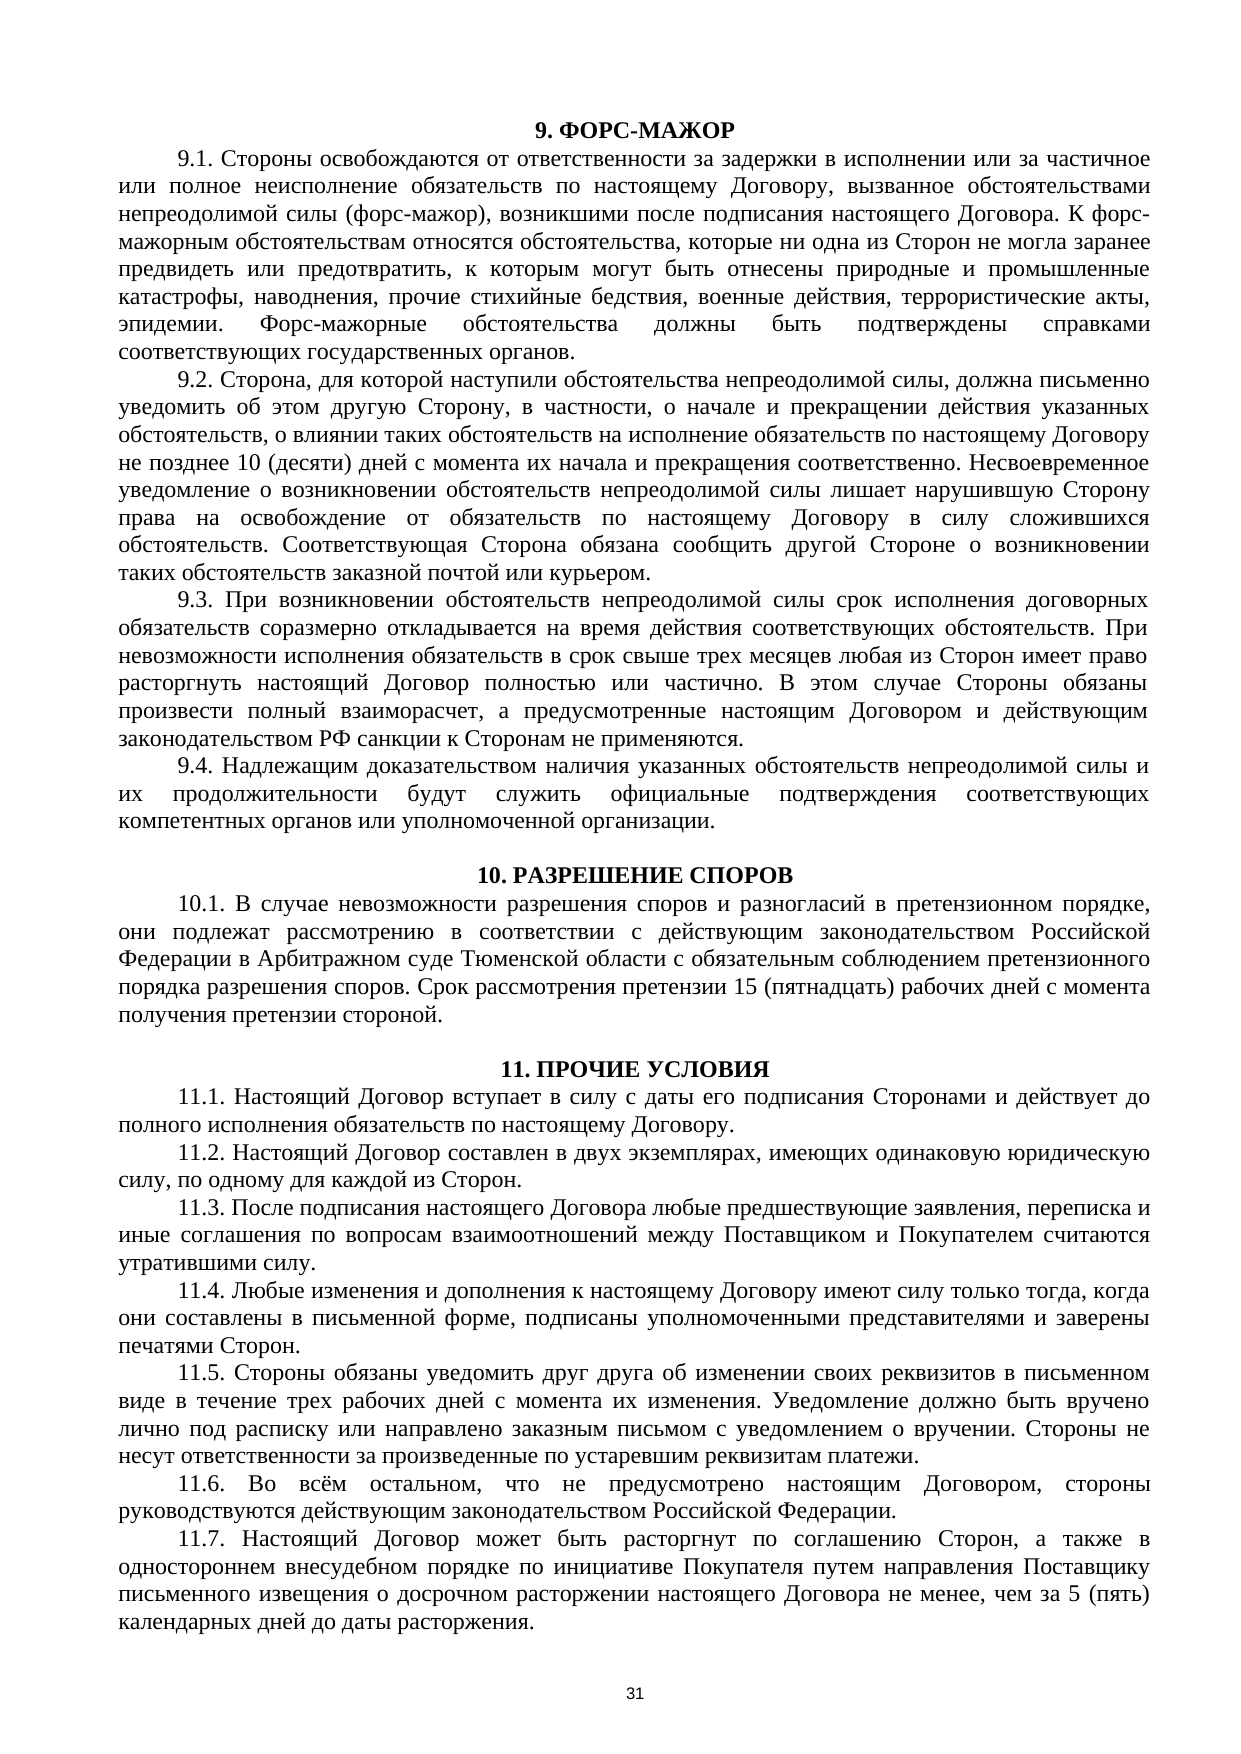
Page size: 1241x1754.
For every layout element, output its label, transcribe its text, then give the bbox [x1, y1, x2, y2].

text 9.4. Надлежащим доказательством наличия указанных обстоятельств непреодолимой силы и их продолжительности будут служить официальные подтверждения соответствующих компетентных органов или уполномоченной организации. [118, 751, 1150, 834]
text 9.3. При возникновении обстоятельств непреодолимой силы срок исполнения договорных обязательств соразмерно откладывается на время действия соответствующих обстоятельств. При невозможности исполнения обязательств в срок свыше трех месяцев любая из Сторон имеет право расторгнуть настоящий Договор полностью или частично. В этом случае Стороны обязаны произвести полный взаиморасчет, а предусмотренные настоящим Договором и действующим законодательством РФ санкции к Сторонам не применяются. [118, 586, 1149, 751]
text 11.1. Настоящий Договор вступает в силу с даты его подписания Сторонами и действует до полного исполнения обязательств по настоящему Договору. [118, 1082, 1152, 1138]
text 9.1. Стороны освобождаются от ответственности за задержки в исполнении или за частичное или полное неисполнение обязательств по настоящему Договору, вызванное обстоятельствами непреодолимой силы (форс-мажор), возникшими после подписания настоящего Договора. К форс-мажорным обстоятельствам относятся обстоятельства, которые ни одна из Сторон не могла заранее предвидеть или предотвратить, к которым могут быть отнесены природные и промышленные катастрофы, наводнения, прочие стихийные бедствия, военные действия, террористические акты, эпидемии. Форс-мажорные обстоятельства должны быть подтверждены справками соответствующих государственных органов. [118, 144, 1152, 365]
text 10.1. В случае невозможности разрешения споров и разногласий в претензионном порядке, они подлежат рассмотрению в соответствии с действующим законодательством Российской Федерации в Арбитражном суде Тюменской области с обязательным соблюдением претензионного порядка разрешения споров. Срок рассмотрения претензии 15 (пятнадцать) рабочих дней с момента получения претензии стороной. [118, 889, 1152, 1027]
text 11.4. Любые изменения и дополнения к настоящему Договору имеют силу только тогда, когда они составлены в письменной форме, подписаны уполномоченными представителями и заверены печатями Сторон. [118, 1276, 1152, 1358]
text 11. ПРОЧИЕ УСЛОВИЯ [118, 1055, 1152, 1082]
text 11.5. Стороны обязаны уведомить друг друга об изменении своих реквизитов в письменном виде в течение трех рабочих дней с момента их изменения. Уведомление должно быть вручено лично под расписку или направлено заказным письмом с уведомлением о вручении. Стороны не несут ответственности за произведенные по устаревшим реквизитам платежи. [118, 1358, 1152, 1469]
text 11.3. После подписания настоящего Договора любые предшествующие заявления, переписка и иные соглашения по вопросам взаимоотношений между Поставщиком и Покупателем считаются утратившими силу. [118, 1193, 1152, 1276]
text 11.7. Настоящий Договор может быть расторгнут по соглашению Сторон, а также в одностороннем внесудебном порядке по инициативе Покупателя путем направления Поставщику письменного извещения о досрочном расторжении настоящего Договора не менее, чем за 5 (пять) календарных дней до даты расторжения. [118, 1524, 1152, 1634]
text 11.2. Настоящий Договор составлен в двух экземплярах, имеющих одинаковую юридическую силу, по одному для каждой из Сторон. [118, 1138, 1152, 1193]
text 11.6. Во всём остальном, что не предусмотрено настоящим Договором, стороны руководствуются действующим законодательством Российской Федерации. [118, 1469, 1152, 1524]
text 9.2. Сторона, для которой наступили обстоятельства непреодолимой силы, должна письменно уведомить об этом другую Сторону, в частности, о начале и прекращении действия указанных обстоятельств, о влиянии таких обстоятельств на исполнение обязательств по настоящему Договору не позднее 10 (десяти) дней с момента их начала и прекращения соответственно. Несвоевременное уведомление о возникновении обстоятельств непреодолимой силы лишает нарушившую Сторону права на освобождение от обязательств по настоящему Договору в силу сложившихся обстоятельств. Соответствующая Сторона обязана сообщить другой Стороне о возникновении таких обстоятельств заказной почтой или курьером. [118, 365, 1151, 586]
text 10. РАЗРЕШЕНИЕ СПОРОВ [118, 862, 1152, 889]
text 9. ФОРС-МАЖОР [118, 116, 1152, 144]
